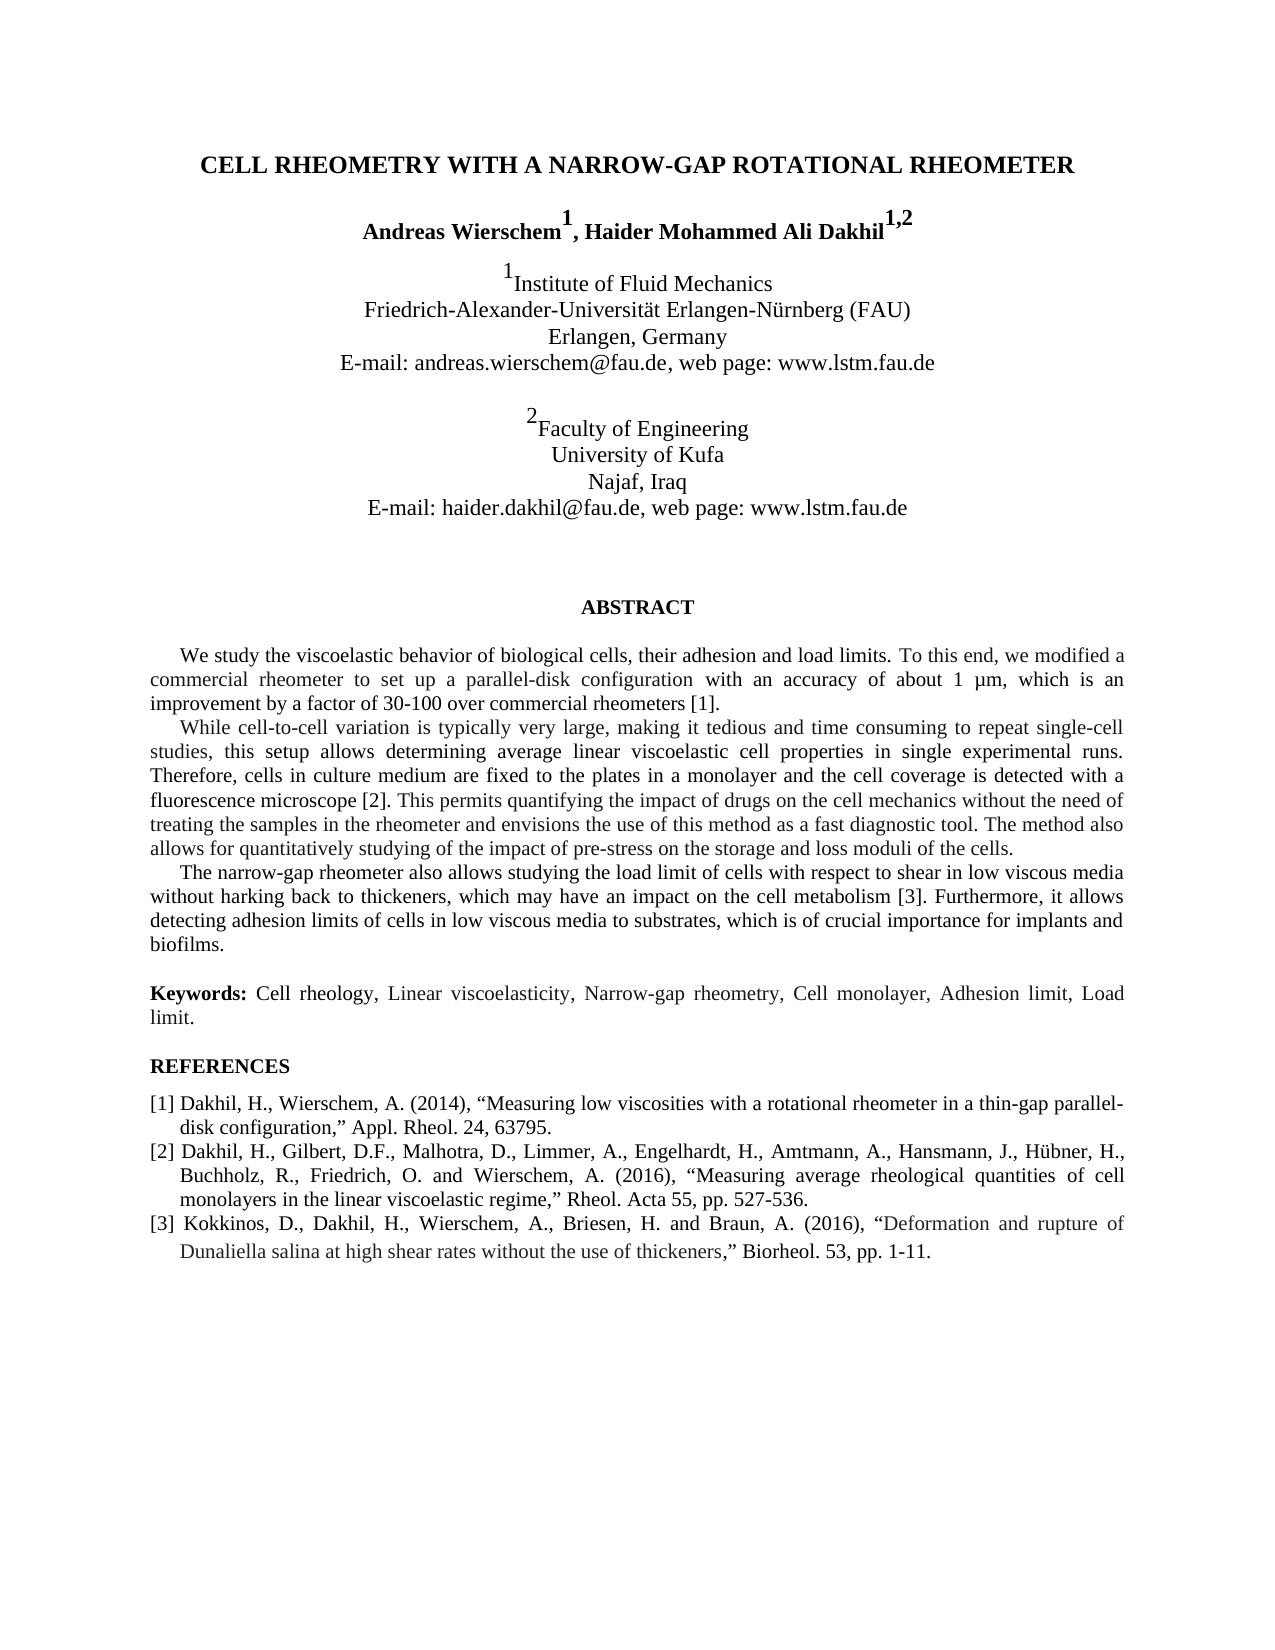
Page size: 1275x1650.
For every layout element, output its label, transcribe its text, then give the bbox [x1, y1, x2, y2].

text E-mail: haider.dakhil@fau.de, web page: www.lstm.fau.de [150, 494, 1125, 521]
text University of Kufa [150, 441, 1125, 468]
text The narrow-gap rheometer also allows studying the load limit of cells with respect to shear in low viscous media without harking back to thickeners, which may have an impact on the cell metabolism [3]. Furthermore, it allows detecting adhesion limits of cells in low viscous media to substrates, which is of crucial importance for implants and biofilms. [150, 860, 1125, 956]
title [2] Dakhil, H., Gilbert, D.F., Malhotra, D., Limmer, A., Engelhardt, H., Amtmann, A., Hansmann, J., Hübner, H., Buchholz, R., Friedrich, O. and Wierschem, A. (2016), “Measuring average rheological quantities of cell monolayers in the linear viscoelastic regime,” Rheol. Acta 55, pp. 527-536. [150, 1139, 1125, 1211]
text 1Institute of Fluid Mechanics [150, 257, 1125, 297]
text While cell-to-cell variation is typically very large, making it tedious and time consuming to repeat single-cell studies, this setup allows determining average linear viscoelastic cell properties in single experimental runs. Therefore, cells in culture medium are fixed to the plates in a monolayer and the cell coverage is detected with a fluorescence microscope [2]. This permits quantifying the impact of drugs on the cell mechanics without the need of treating the samples in the rheometer and envisions the use of this method as a fast diagnostic tool. The method also allows for quantitatively studying of the impact of pre-stress on the storage and loss moduli of the cells. [150, 715, 1125, 860]
text E-mail: andreas.wierschem@fau.de, web page: www.lstm.fau.de [150, 349, 1125, 376]
text 2Faculty of Engineering [150, 402, 1125, 441]
text Najaf, Iraq [150, 468, 1125, 494]
text Keywords: Cell rheology, Linear viscoelasticity, Narrow-gap rheometry, Cell monolayer, Adhesion limit, Load limit. [150, 981, 1125, 1029]
title [1] Dakhil, H., Wierschem, A. (2014), “Measuring low viscosities with a rotational rheometer in a thin-gap parallel-disk configuration,” Appl. Rheol. 24, 63795. [150, 1091, 1125, 1139]
text Andreas Wierschem1, Haider Mohammed Ali Dakhil1,2 [150, 204, 1125, 244]
text We study the viscoelastic behavior of biological cells, their adhesion and load limits. To this end, we modified a commercial rheometer to set up a parallel-disk configuration with an accuracy of about 1 µm, which is an improvement by a factor of 30-100 over commercial rheometers [1]. [150, 643, 1125, 715]
title References [150, 1054, 1125, 1078]
title [3] Kokkinos, D., Dakhil, H., Wierschem, A., Briesen, H. and Braun, A. (2016), “Deformation and rupture of Dunaliella salina at high shear rates without the use of thickeners,” Biorheol. 53, pp. 1-11. [150, 1211, 1125, 1264]
text Friedrich-Alexander-Universität Erlangen-Nürnberg (FAU) [150, 297, 1125, 323]
text ABSTRACT [150, 595, 1125, 619]
title Cell rheometry with a narrow-gap Rotational rheometer [150, 150, 1125, 179]
text Erlangen, Germany [150, 323, 1125, 349]
